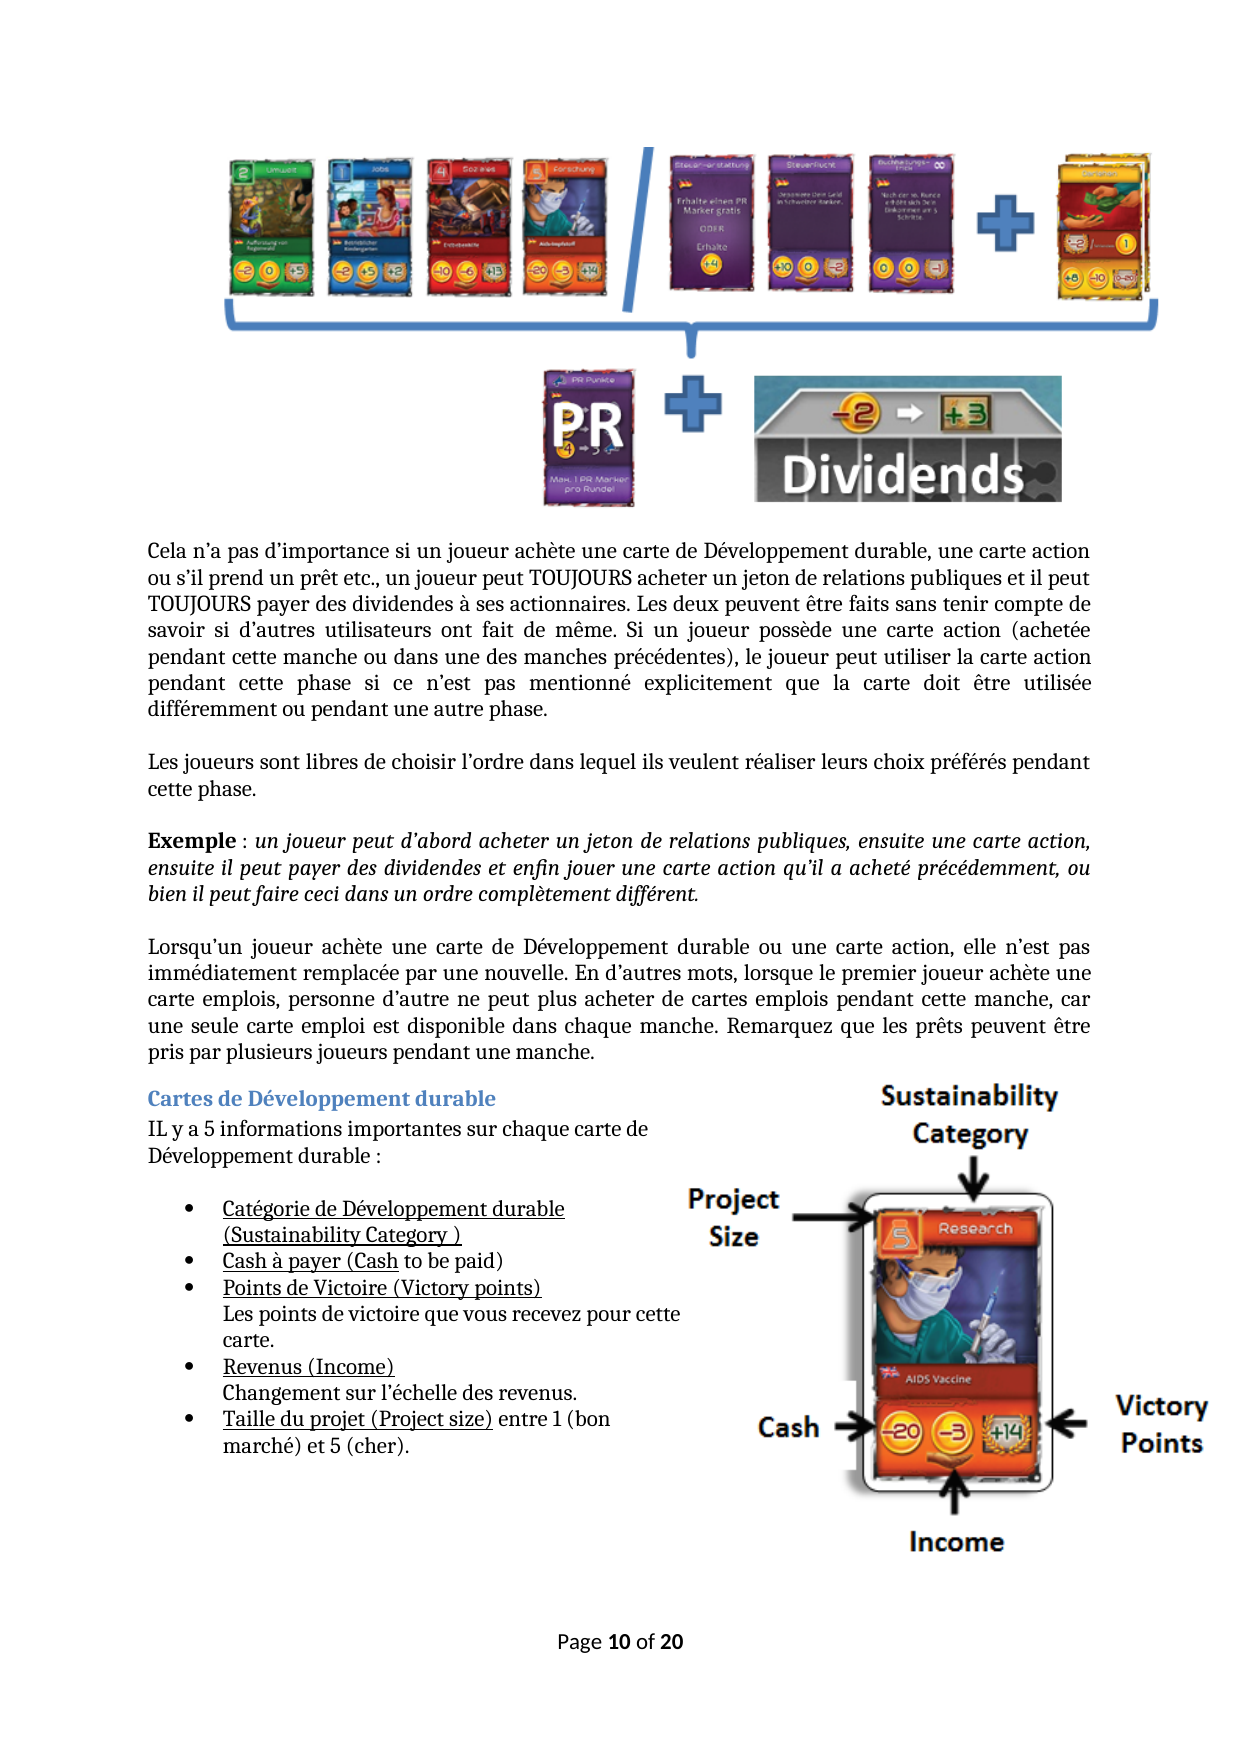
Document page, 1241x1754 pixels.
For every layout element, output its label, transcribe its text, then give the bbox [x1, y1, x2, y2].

picture [222, 147, 1162, 512]
list Points de Victoire (Victory points) Les points de victoire que vous recevez pour cette carte. [185, 1274, 686, 1353]
list Les joueurs sont libres de choisir l’ordre dans lequel ils veulent réaliser leurs choix préférés pendant cette phase. [148, 749, 1093, 802]
list Revenus (Income) Changement sur l’échelle des revenus. [185, 1353, 686, 1406]
list Taille du projet (Project size) entre 1 (bon marché) et 5 (cher). [185, 1406, 686, 1459]
list Cela n’a pas d’importance si un joueur achète une carte de Développement durable, une carte action ou s’il prend un prêt etc., un joueur peut TOUJOURS acheter un jeton de relations publiques et il peut TOUJOURS payer des dividendes à ses actionnaires. Les deux peuvent être faits sans tenir compte de savoir si d’autres utilisateurs ont fait de même. Si un joueur possède une carte action (achetée pendant cette manche ou dans une des manches précédentes), le joueur peut utiliser la carte action pendant cette phase si ce n’est pas mentionné explicitement que la carte doit être utilisée différemment ou pendant une autre phase. [148, 538, 1093, 723]
list Lorsqu’un joueur achète une carte de Développement durable ou une carte action, elle n’est pas immédiatement remplacée par une nouvelle. En d’autres mots, lorsque le premier joueur achète une carte emplois, personne d’autre ne peut plus acheter de cartes emplois pendant cette manche, car une seule carte emploi est disponible dans chaque manche. Remarquez que les prêts peuvent être pris par plusieurs joueurs pendant une manche. [148, 933, 1093, 1065]
picture [686, 1079, 1213, 1561]
list Catégorie de Développement durable (Sustainability Category ) [185, 1195, 686, 1248]
list Cash à payer (Cash to be paid) [185, 1248, 686, 1274]
subtitle Cartes de Développement durable [148, 1086, 686, 1112]
list Exemple : un joueur peut d’abord acheter un jeton de relations publiques, ensuite une carte action, ensuite il peut payer des dividendes et enfin jouer une carte action qu’il a acheté précédemment, ou bien il peut faire ceci dans un ordre complètement différent. [148, 828, 1093, 907]
text IL y a 5 informations importantes sur chaque carte de Développement durable : [148, 1116, 686, 1169]
